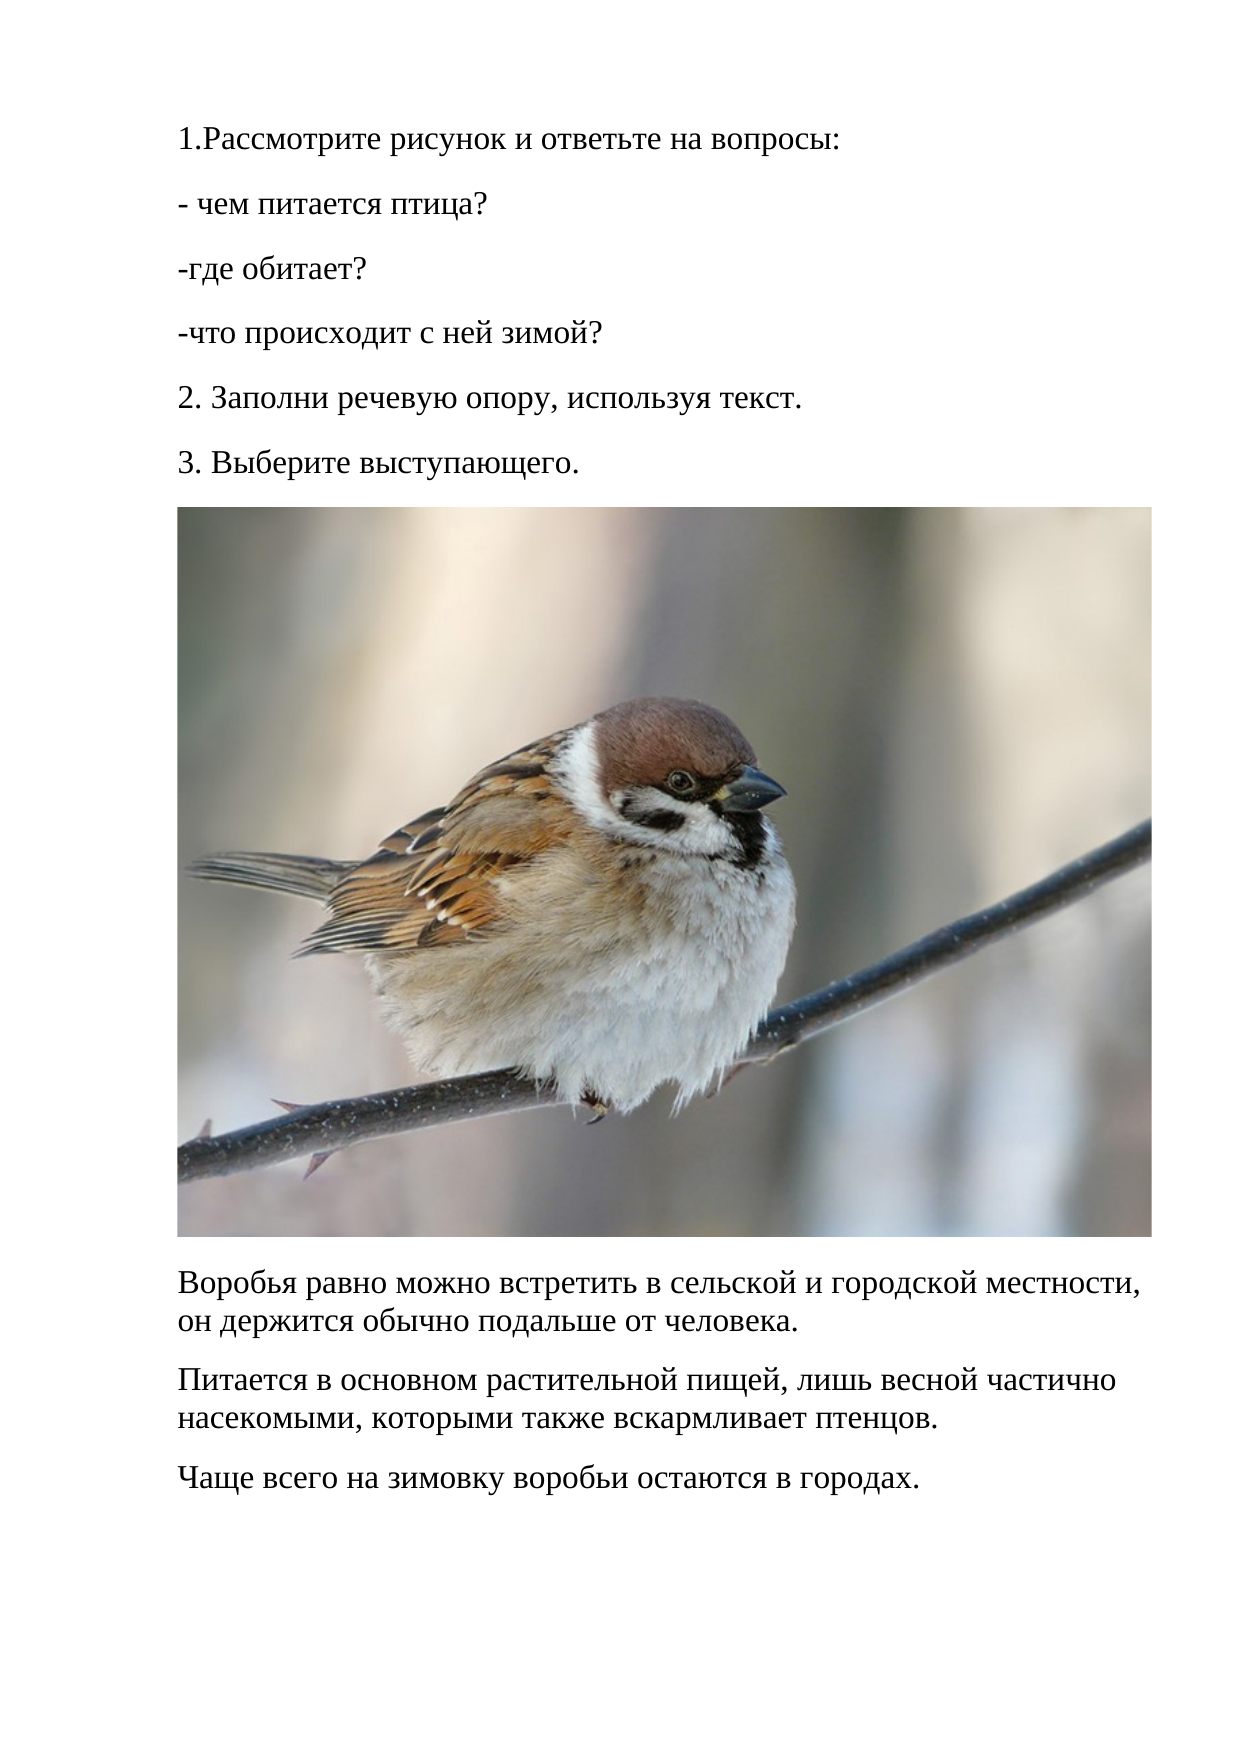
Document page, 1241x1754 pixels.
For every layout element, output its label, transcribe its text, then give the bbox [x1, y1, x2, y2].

text Питается в основном растительной пищей, лишь весной частично насекомыми, которыми также вскармливает птенцов. [177, 1359, 1152, 1436]
text 2. Заполни речевую опору, используя текст. [177, 378, 1152, 416]
text -где обитает? [177, 248, 1152, 286]
text -что происходит с ней зимой? [177, 313, 1152, 351]
text Воробья равно можно встретить в сельской и городской местности, он держится обычно подальше от человека. [177, 1262, 1152, 1339]
text 1.Рассмотрите рисунок и ответьте на вопросы: [177, 118, 1152, 156]
text 3. Выберите выступающего. [177, 443, 1152, 481]
text - чем питается птица? [177, 183, 1152, 221]
picture [177, 507, 1152, 1237]
text Чаще всего на зимовку воробьи остаются в городах. [177, 1457, 1152, 1495]
